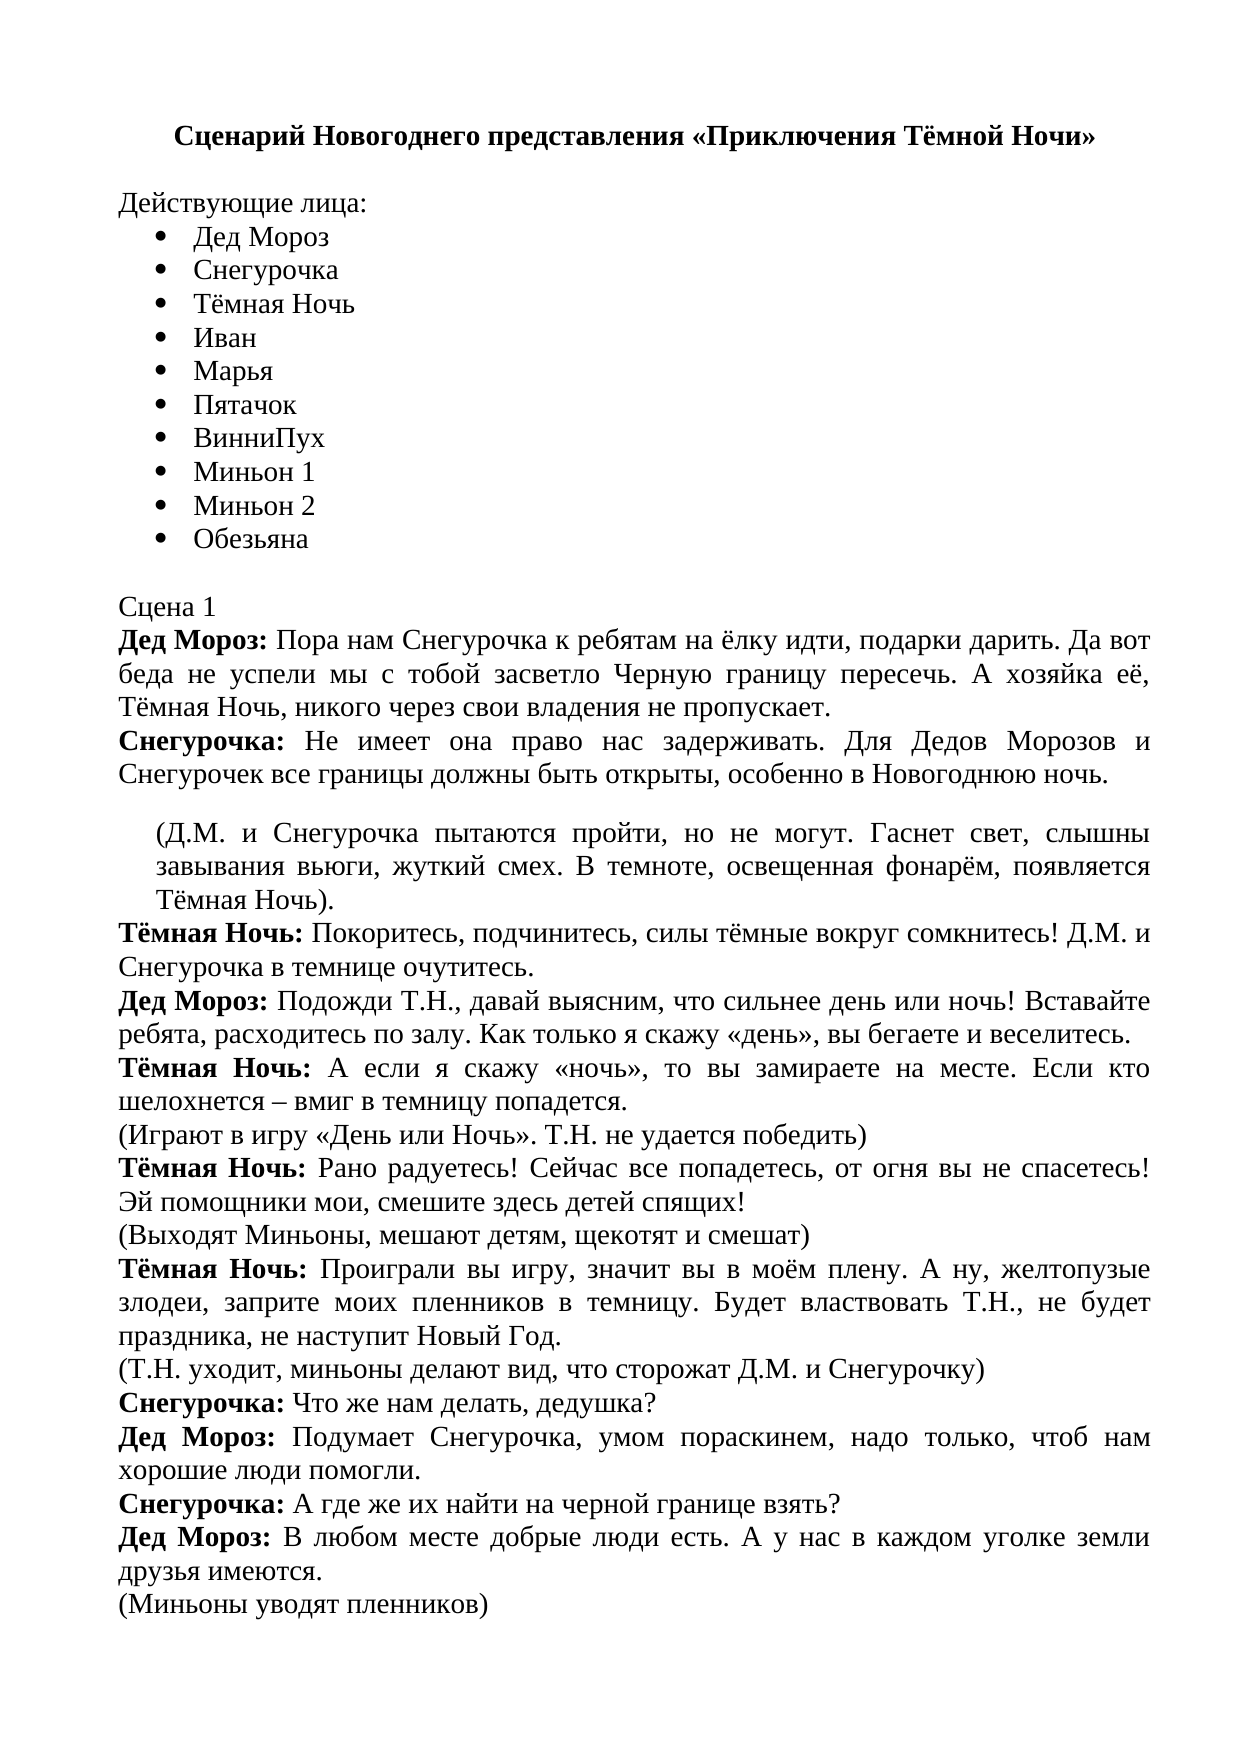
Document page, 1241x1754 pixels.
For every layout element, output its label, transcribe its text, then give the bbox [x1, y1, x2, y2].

text Тёмная Ночь: Рано радуетесь! Сейчас все попадетесь, от огня вы не спасетесь! Эй помощники мои, смешите здесь детей спящих! [118, 1150, 1152, 1217]
list Снегурочка [156, 252, 1152, 286]
list Обезьяна [156, 522, 1152, 555]
list ВинниПух [156, 421, 1152, 454]
text (Играют в игру «День или Ночь». Т.Н. не удается победить) [118, 1117, 1152, 1150]
text Тёмная Ночь: Проиграли вы игру, значит вы в моём плену. А ну, желтопузые злодеи, заприте моих пленников в темницу. Будет властвовать Т.Н., не будет праздника, не наступит Новый Год. [118, 1251, 1152, 1352]
text Сцена 1 [118, 589, 1152, 622]
text Действующие лица: [118, 185, 1152, 219]
text Дед Мороз: Подумает Снегурочка, умом пораскинем, надо только, чтоб нам хорошие люди помогли. [118, 1419, 1152, 1486]
text Тёмная Ночь: А если я скажу «ночь», то вы замираете на месте. Если кто шелохнется – вмиг в темницу попадется. [118, 1050, 1152, 1117]
text (Т.Н. уходит, миньоны делают вид, что сторожат Д.М. и Снегурочку) [118, 1352, 1152, 1385]
list Миньон 2 [156, 488, 1152, 522]
list Иван [156, 320, 1152, 353]
text Дед Мороз: Пора нам Снегурочка к ребятам на ёлку идти, подарки дарить. Да вот беда не успели мы с тобой засветло Черную границу пересечь. А хозяйка её, Тёмная Ночь, никого через свои владения не пропускает. [118, 622, 1152, 723]
text Тёмная Ночь: Покоритесь, подчинитесь, силы тёмные вокруг сомкнитесь! Д.М. и Снегурочка в темнице очутитесь. [118, 916, 1152, 983]
text Дед Мороз: Подожди Т.Н., давай выясним, что сильнее день или ночь! Вставайте ребята, расходитесь по залу. Как только я скажу «день», вы бегаете и веселитесь. [118, 983, 1152, 1050]
text (Выходят Миньоны, мешают детям, щекотят и смешат) [118, 1217, 1152, 1251]
text Снегурочка: Что же нам делать, дедушка? [118, 1385, 1152, 1419]
text Сценарий Новогоднего представления «Приключения Тёмной Ночи» [118, 118, 1152, 152]
text (Миньоны уводят пленников) [118, 1586, 1152, 1620]
text Снегурочка: А где же их найти на черной границе взять? [118, 1486, 1152, 1519]
list Тёмная Ночь [156, 286, 1152, 320]
list Марья [156, 353, 1152, 387]
list Пятачок [156, 387, 1152, 421]
list Миньон 1 [156, 454, 1152, 488]
text (Д.М. и Снегурочка пытаются пройти, но не могут. Гаснет свет, слышны завывания вьюги, жуткий смех. В темноте, освещенная фонарём, появляется Тёмная Ночь). [156, 815, 1152, 916]
text Дед Мороз: В любом месте добрые люди есть. А у нас в каждом уголке земли друзья имеются. [118, 1519, 1152, 1586]
list Дед Мороз [156, 219, 1152, 252]
text Снегурочка: Не имеет она право нас задерживать. Для Дедов Морозов и Снегурочек все границы должны быть открыты, особенно в Новогоднюю ночь. [118, 723, 1152, 790]
